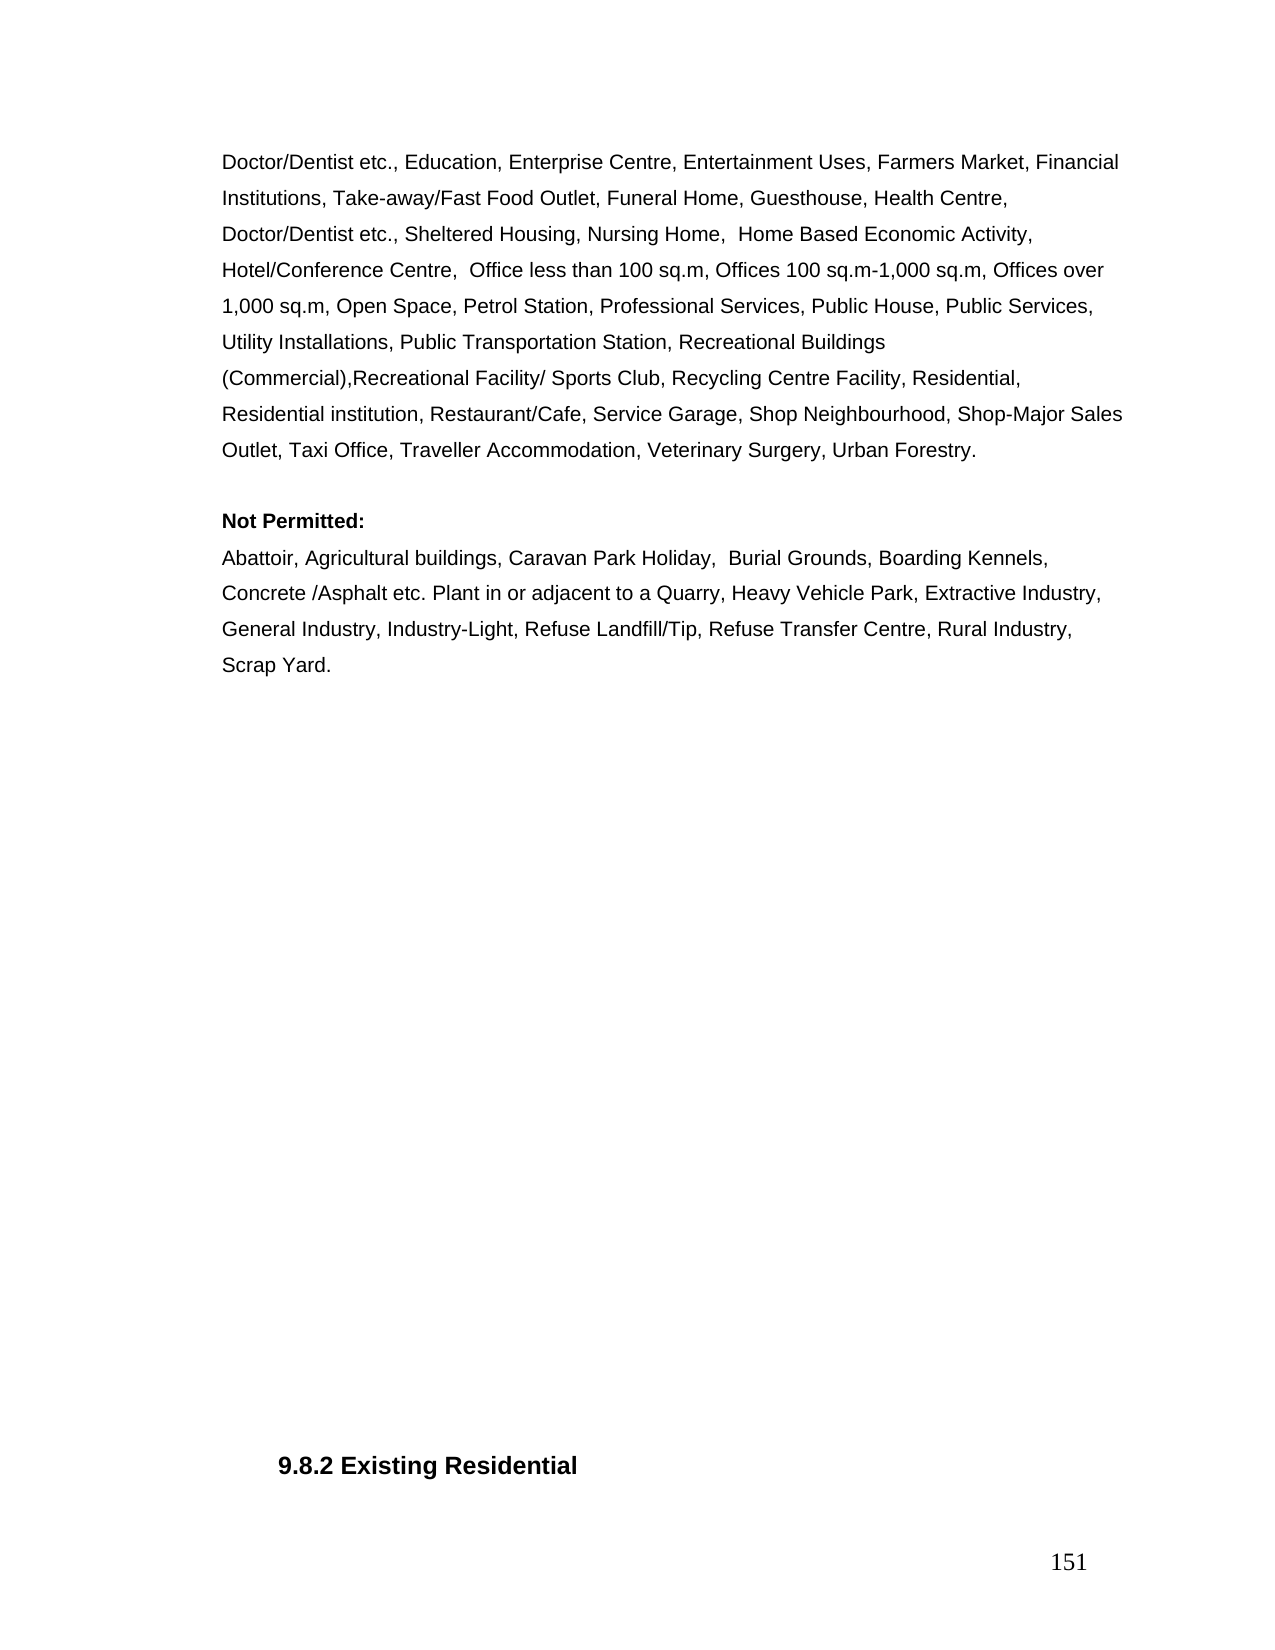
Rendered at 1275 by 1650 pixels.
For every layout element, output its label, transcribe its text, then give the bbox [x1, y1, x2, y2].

text Abattoir, Agricultural buildings, Caravan Park Holiday, Burial Grounds, Boarding Kennels, Concrete /Asphalt etc. Plant in or adjacent to a Quarry, Heavy Vehicle Park, Extractive Industry, General Industry, Industry-Light, Refuse Landfill/Tip, Refuse Transfer Centre, Rural Industry, Scrap Yard. [222, 545, 1125, 677]
text 9.8.2 Existing Residential [278, 1451, 1125, 1480]
text Not Permitted: [222, 509, 1125, 533]
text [222, 150, 1125, 461]
